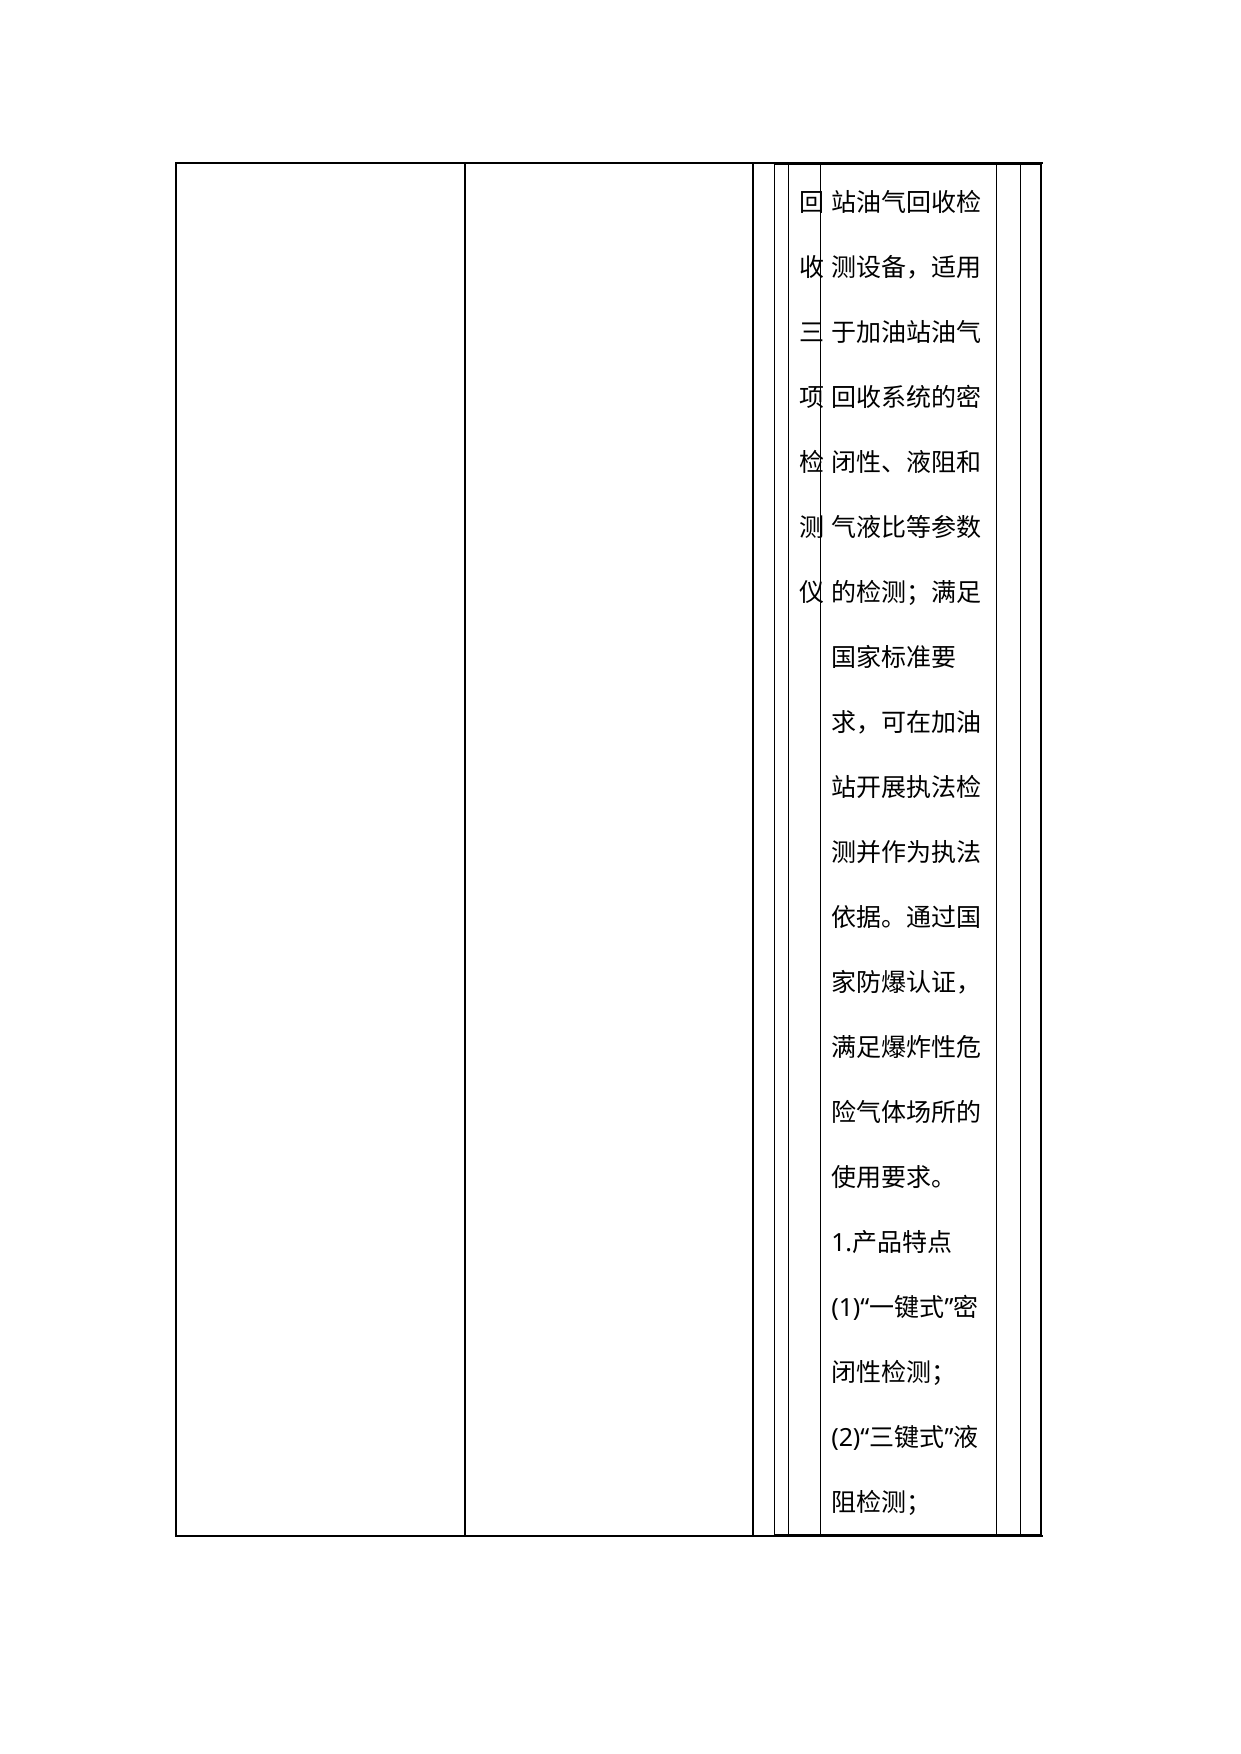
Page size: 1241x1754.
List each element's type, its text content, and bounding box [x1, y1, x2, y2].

table_cell 1 [177, 164, 464, 1535]
table_cell [466, 164, 752, 1535]
table_cell [775, 165, 788, 1534]
table_cell [1021, 165, 1040, 1534]
table_cell [997, 165, 1020, 1534]
table_cell [789, 165, 820, 1534]
table_cell [754, 164, 774, 1535]
table_cell [821, 165, 996, 1534]
